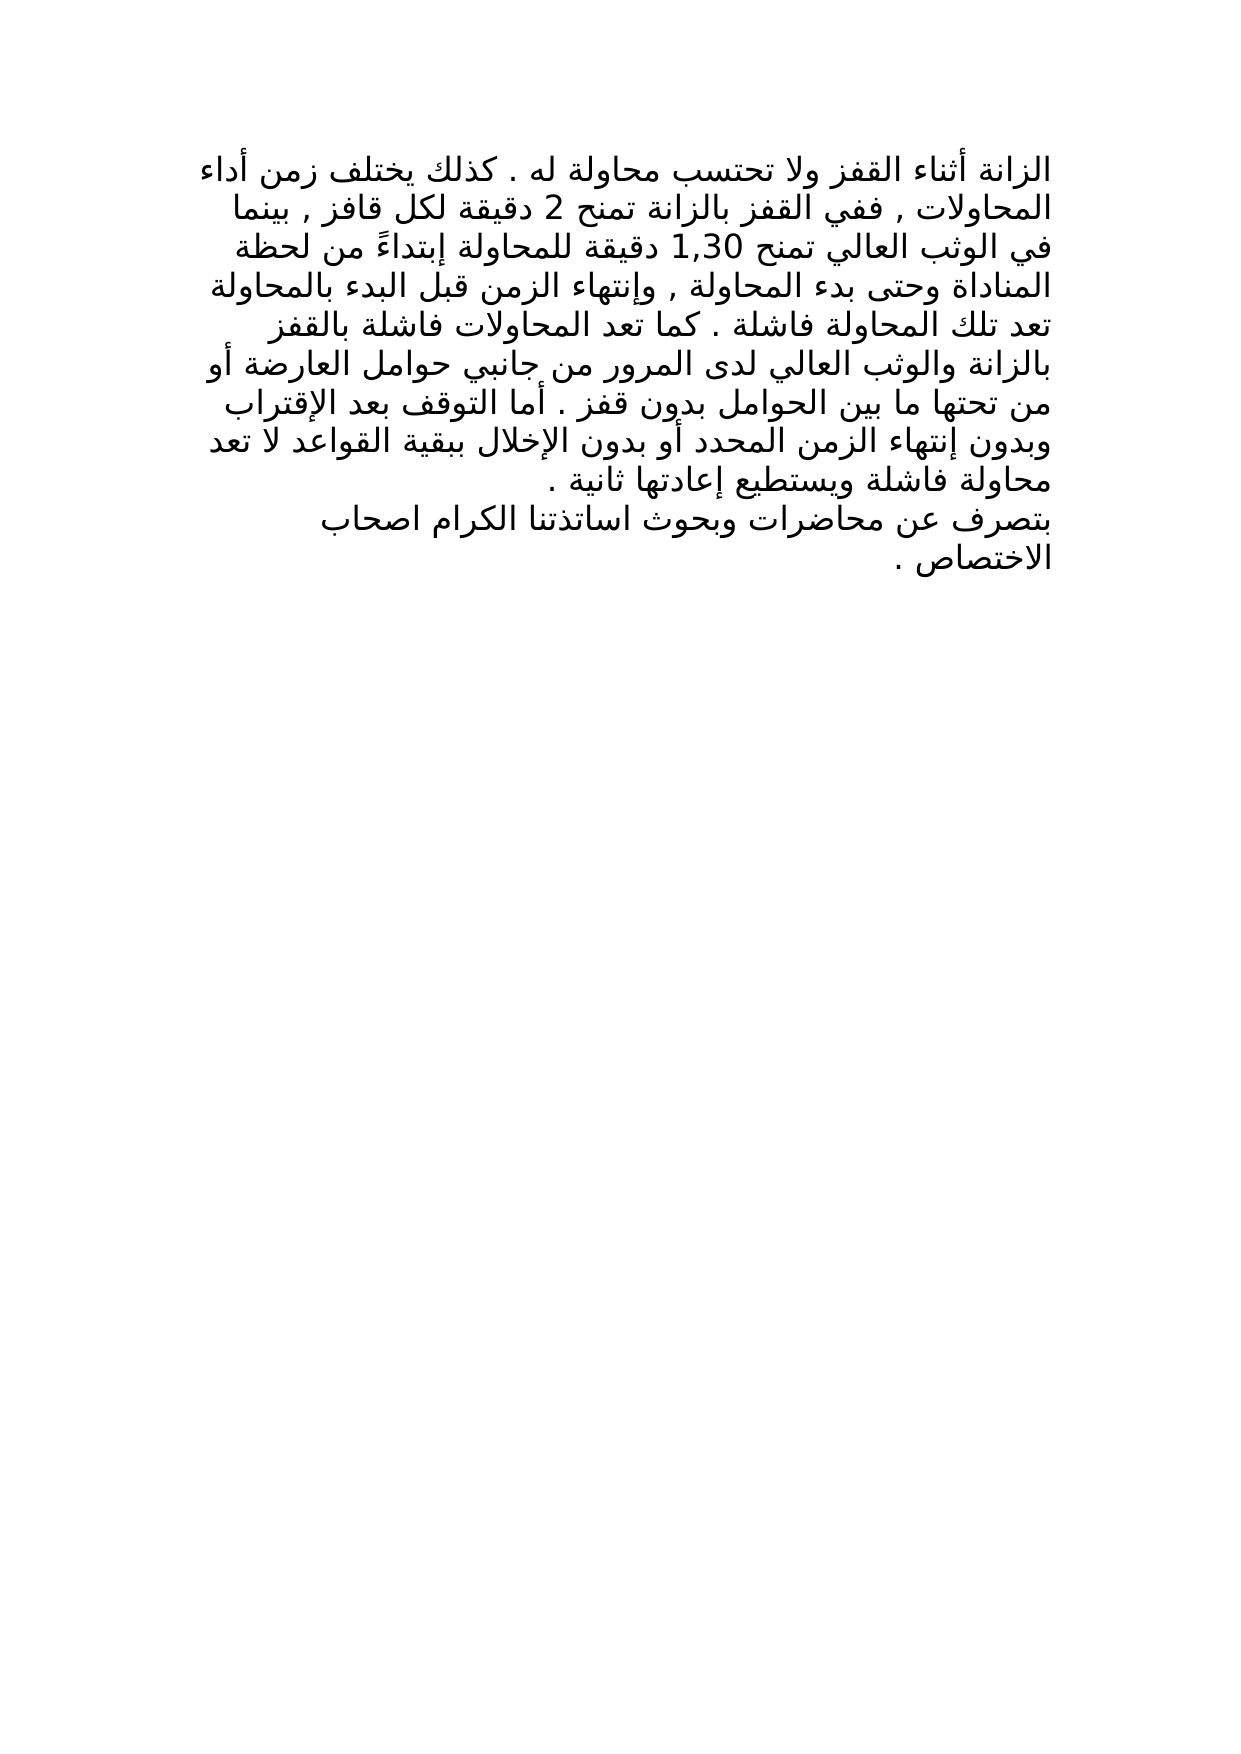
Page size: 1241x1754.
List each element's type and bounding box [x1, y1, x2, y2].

text [187, 150, 1053, 577]
